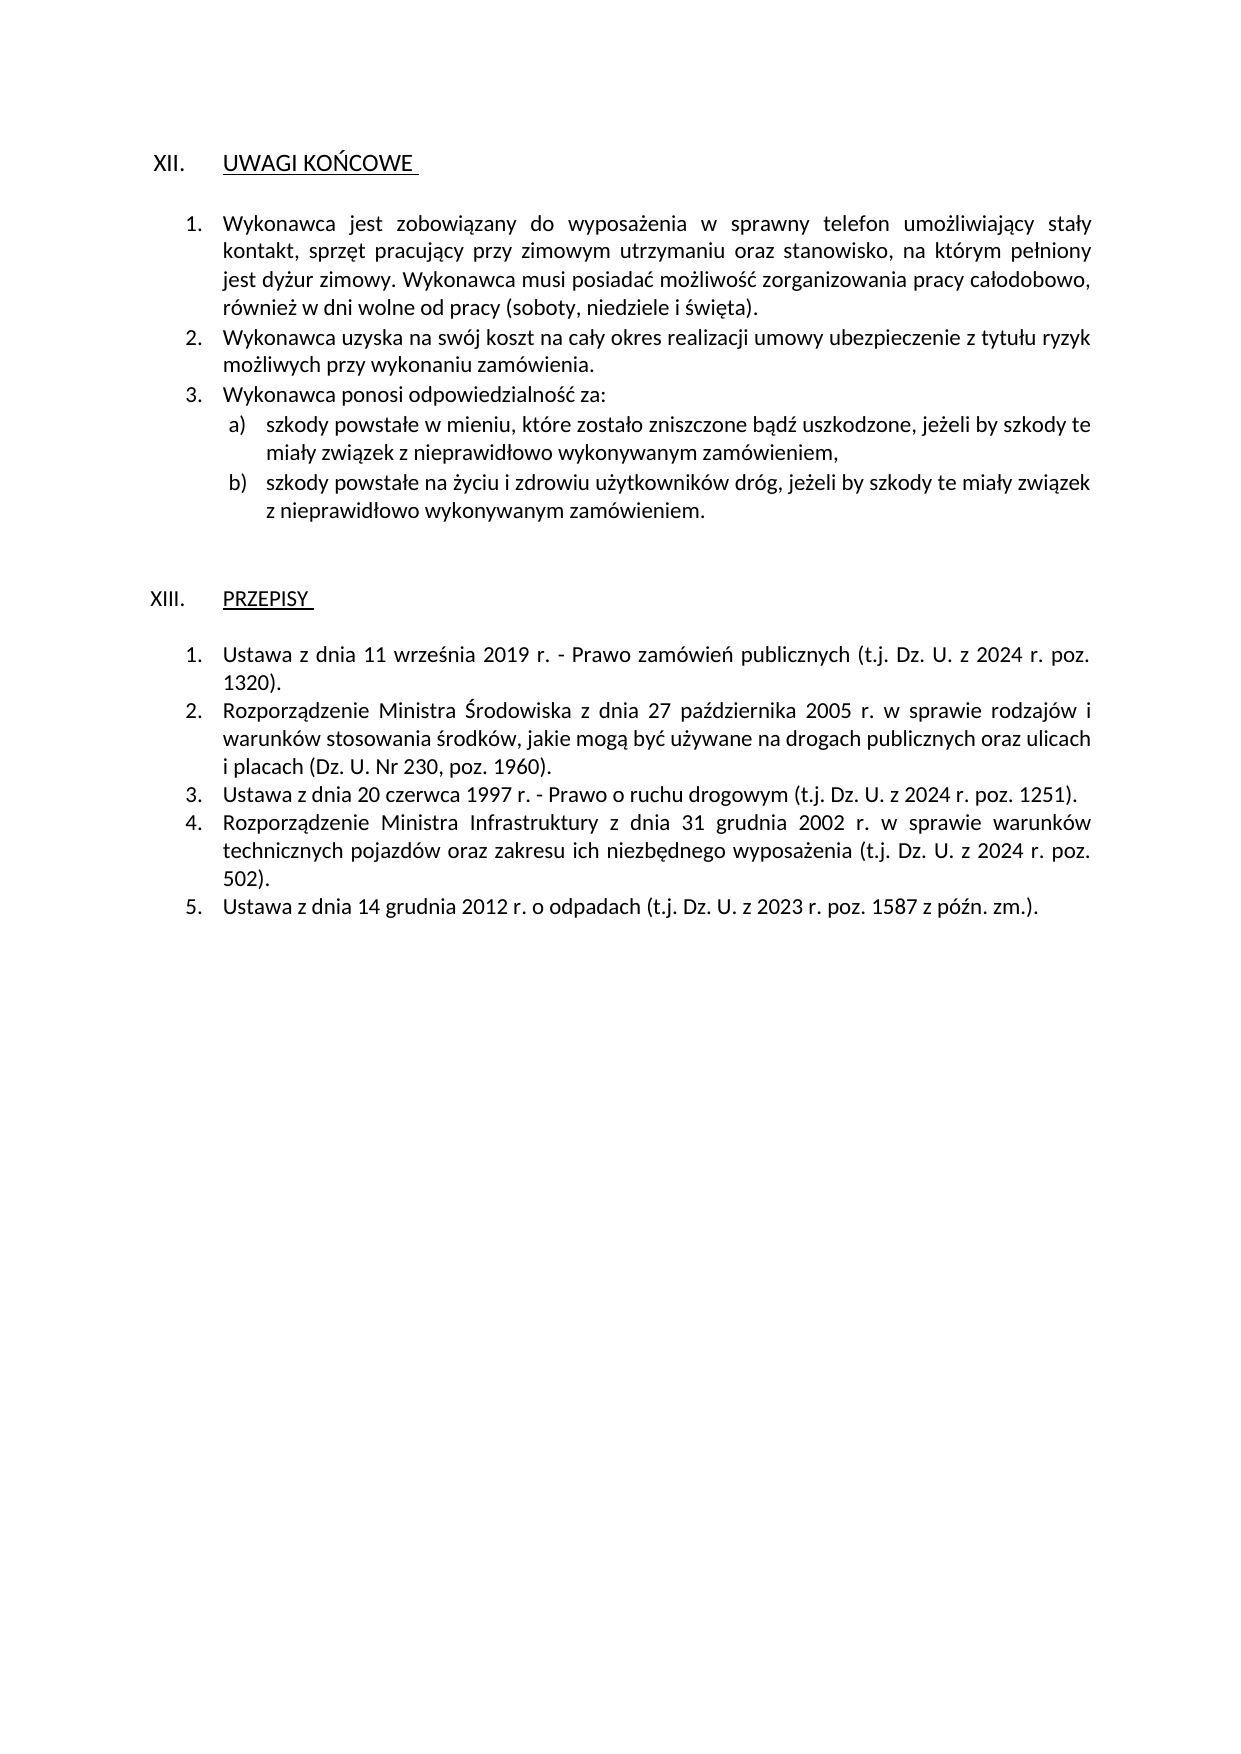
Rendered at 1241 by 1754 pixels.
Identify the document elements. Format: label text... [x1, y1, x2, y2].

list Rozporządzenie Ministra Infrastruktury z dnia 31 grudnia 2002 r. w sprawie warunków technicznych pojazdów oraz zakresu ich niezbędnego wyposażenia (t.j. Dz. U. z 2024 r. poz. 502). [185, 808, 1093, 892]
list UWAGI KOŃCOWE [185, 148, 1093, 178]
list Ustawa z dnia 14 grudnia 2012 r. o odpadach (t.j. Dz. U. z 2023 r. poz. 1587 z późn. zm.). [185, 892, 1093, 920]
list PRZEPISY [185, 584, 1093, 612]
list Wykonawca uzyska na swój koszt na cały okres realizacji umowy ubezpieczenie z tytułu ryzyk możliwych przy wykonaniu zamówienia. [185, 323, 1093, 379]
list szkody powstałe w mieniu, które zostało zniszczone bądź uszkodzone, jeżeli by szkody te miały związek z nieprawidłowo wykonywanym zamówieniem, [228, 410, 1093, 466]
list Wykonawca ponosi odpowiedzialność za: [185, 381, 1093, 408]
list Rozporządzenie Ministra Środowiska z dnia 27 października 2005 r. w sprawie rodzajów i warunków stosowania środków, jakie mogą być używane na drogach publicznych oraz ulicach i placach (Dz. U. Nr 230, poz. 1960). [185, 696, 1093, 780]
list Ustawa z dnia 11 września 2019 r. - Prawo zamówień publicznych (t.j. Dz. U. z 2024 r. poz. 1320). [185, 640, 1093, 696]
list szkody powstałe na życiu i zdrowiu użytkowników dróg, jeżeli by szkody te miały związek z nieprawidłowo wykonywanym zamówieniem. [228, 468, 1093, 524]
list Ustawa z dnia 20 czerwca 1997 r. - Prawo o ruchu drogowym (t.j. Dz. U. z 2024 r. poz. 1251). [185, 780, 1093, 808]
list Wykonawca jest zobowiązany do wyposażenia w sprawny telefon umożliwiający stały kontakt, sprzęt pracujący przy zimowym utrzymaniu oraz stanowisko, na którym pełniony jest dyżur zimowy. Wykonawca musi posiadać możliwość zorganizowania pracy całodobowo, również w dni wolne od pracy (soboty, niedziele i święta). [185, 209, 1093, 321]
